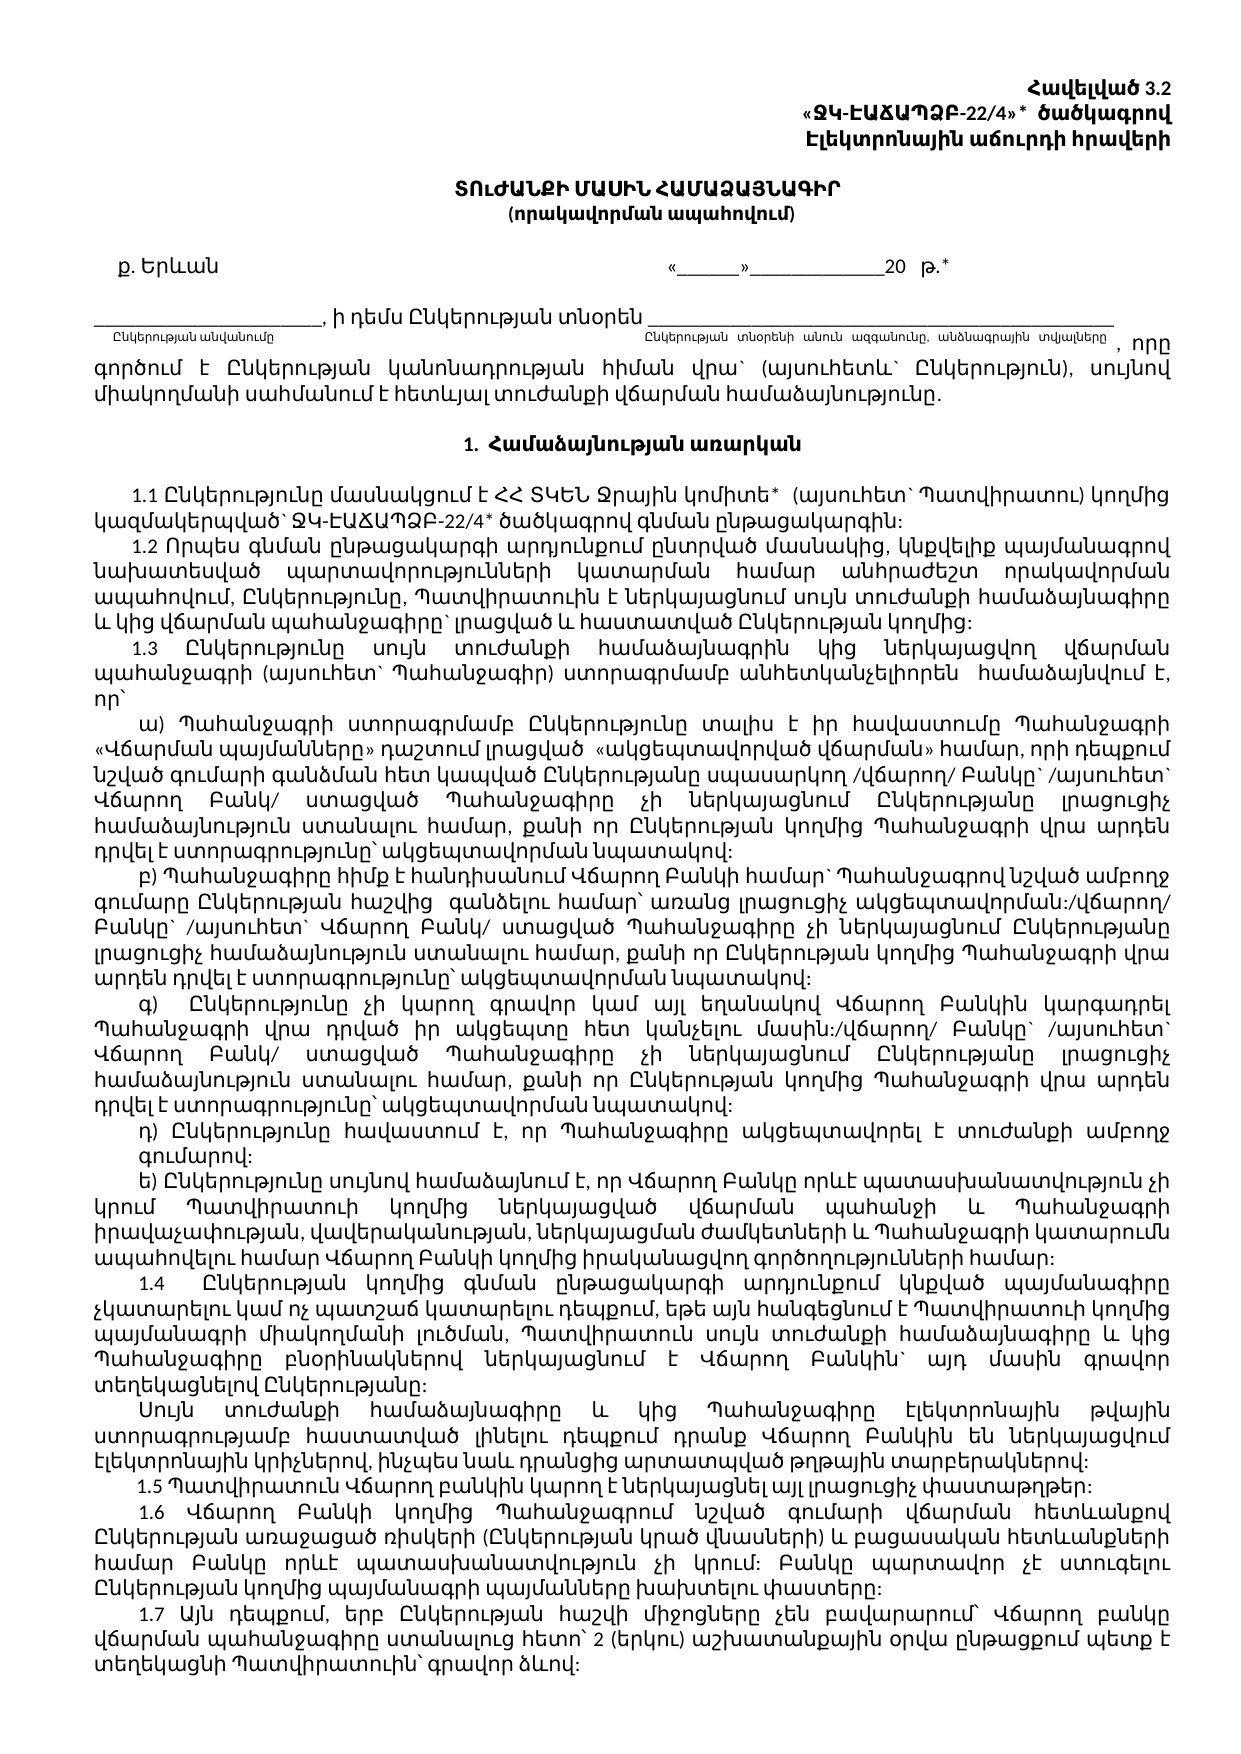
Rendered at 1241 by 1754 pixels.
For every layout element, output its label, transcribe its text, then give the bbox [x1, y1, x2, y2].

text գ) Ընկերությունը չի կարող գրավոր կամ այլ եղանակով Վճարող Բանկին կարգադրել Պահանջագրի վրա դրված իր ակցեպտը հետ կանչելու մասին:/վճարող/ Բանկը` /այսուհետ` Վճարող Բանկ/ ստացված Պահանջագիրը չի ներկայացնում Ընկերությանը լրացուցիչ համաձայնություն ստանալու համար, քանի որ Ընկերության կողմից Պահանջագրի վրա արդեն դրվել է ստորագրությունը՝ ակցեպտավորման նպատակով: [94, 991, 1171, 1118]
text ______________________, ի դեմս Ընկերության տնօրեն _____________________________________________ [94, 304, 1171, 330]
text 1.6 Վճարող Բանկի կողմից Պահանջագրում նշված գումարի վճարման հետևանքով Ընկերության առաջացած ռիսկերի (Ընկերության կրած վնասների) և բացասական հետևանքների համար Բանկը որևէ պատասխանատվություն չի կրում: Բանկը պարտավոր չէ ստուգելու Ընկերության կողմից պայմանագրի պայմանները խախտելու փաստերը: [94, 1499, 1171, 1601]
text 1.7 Այն դեպքում, երբ Ընկերության հաշվի միջոցները չեն բավարարում՝ Վճարող բանկը վճարման պահանջագիրը ստանալուց հետո՝ 2 (երկու) աշխատանքային օրվա ընթացքում պետք է տեղեկացնի Պատվիրատուին՝ գրավոր ձևով: [94, 1601, 1171, 1677]
text ա) Պահանջագրի ստորագրմամբ Ընկերությունը տալիս է իր հավաստումը Պահանջագրի «Վճարման պայմանները» դաշտում լրացված «ակցեպտավորված վճարման» համար, որի դեպքում նշված գումարի գանձման հետ կապված Ընկերությանը սպասարկող /վճարող/ Բանկը` /այսուհետ` Վճարող Բանկ/ ստացված Պահանջագիրը չի ներկայացնում Ընկերությանը լրացուցիչ համաձայնություն ստանալու համար, քանի որ Ընկերության կողմից Պահանջագրի վրա արդեն դրվել է ստորագրությունը՝ ակցեպտավորման նպատակով: [94, 711, 1171, 864]
text 1.2 Որպես գնման ընթացակարգի արդյունքում ընտրված մասնակից, կնքվելիք պայմանագրով նախատեսված պարտավորությունների կատարման համար անհրաժեշտ որակավորման ապահովում, Ընկերությունը, Պատվիրատուին է ներկայացնում սույն տուժանքի համաձայնագիրը և կից վճարման պահանջագիրը` լրացված և հաստատված Ընկերության կողմից: [94, 533, 1171, 635]
text Էլեկտրոնային աճուրդի հրավերի [94, 126, 1171, 151]
text (որակավորման ապահովում) [94, 202, 1171, 225]
text 1. Համաձայնության առարկան [94, 432, 1171, 457]
text Հավելված 3.2 [94, 75, 1171, 100]
text 1.3 Ընկերությունը սույն տուժանքի համաձայնագրին կից ներկայացվող վճարման պահանջագրի (այսուհետ` Պահանջագիր) ստորագրմամբ անհետկանչելիորեն համաձայնվում է, որ՝ [94, 635, 1171, 711]
text «ՋԿ-ԷԱՃԱՊՁԲ-22/4»* ծածկագրով [94, 100, 1171, 126]
text 1.5 Պատվիրատուն Վճարող բանկին կարող է ներկայացնել այլ լրացուցիչ փաստաթղթեր: [94, 1474, 1171, 1499]
text 1.1 Ընկերությունը մասնակցում է ՀՀ ՏԿԵՆ Ջրային կոմիտե* (այսուհետ` Պատվիրատու) կողմից կազմակերպված` ՋԿ-ԷԱՃԱՊՁԲ-22/4* ծածկագրով գնման ընթացակարգին: [94, 482, 1171, 533]
text Ընկերության անվանումը Ընկերության տնօրենի անուն ազգանունը, անձնագրային տվյալները , որը գործում է Ընկերության կանոնադրության հիման վրա` (այսուհետև` Ընկերություն), սույնով միակողմանի սահմանում է հետևյալ տուժանքի վճարման համաձայնությունը. [94, 330, 1171, 406]
text 1.4 Ընկերության կողմից գնման ընթացակարգի արդյունքում կնքված պայմանագիրը չկատարելու կամ ոչ պատշաճ կատարելու դեպքում, եթե այն հանգեցնում է Պատվիրատուի կողմից պայմանագրի միակողմանի լուծման, Պատվիրատուն սույն տուժանքի համաձայնագիրը և կից Պահանջագիրը բնօրինակներով ներկայացնում է Վճարող Բանկին` այդ մասին գրավոր տեղեկացնելով Ընկերությանը: [94, 1270, 1171, 1397]
text ՏՈւԺԱՆՔԻ ՄԱՍԻՆ ՀԱՄԱՁԱՅՆԱԳԻՐ [94, 177, 1171, 202]
text ե) Ընկերությունը սույնով համաձայնում է, որ Վճարող Բանկը որևէ պատասխանատվություն չի կրում Պատվիրատուի կողմից ներկայացված վճարման պահանջի և Պահանջագրի իրավաչափության, վավերականության, ներկայացման ժամկետների և Պահանջագրի կատարումն ապահովելու համար Վճարող Բանկի կողմից իրականացվող գործողությունների համար: [94, 1169, 1171, 1270]
text Սույն տուժանքի համաձայնագիրը և կից Պահանջագիրը էլեկտրոնային թվային ստորագրությամբ հաստատված լինելու դեպքում դրանք Վճարող Բանկին են ներկայացվում էլեկտրոնային կրիչներով, ինչպես նաև դրանցից արտատպված թղթային տարբերակներով: [94, 1397, 1171, 1474]
text բ) Պահանջագիրը հիմք է հանդիսանում Վճարող Բանկի համար` Պահանջագրով նշված ամբողջ գումարը Ընկերության հաշվից գանձելու համար՝ առանց լրացուցիչ ակցեպտավորման:/վճարող/ Բանկը` /այսուհետ` Վճարող Բանկ/ ստացված Պահանջագիրը չի ներկայացնում Ընկերությանը լրացուցիչ համաձայնություն ստանալու համար, քանի որ Ընկերության կողմից Պահանջագրի վրա արդեն դրվել է ստորագրությունը՝ ակցեպտավորման նպատակով: [94, 864, 1171, 991]
text ք. Երևան «______»_____________20 թ.* [94, 254, 1171, 279]
text դ) Ընկերությունը հավաստում է, որ Պահանջագիրը ակցեպտավորել է տուժանքի ամբողջ գումարով: [138, 1118, 1171, 1169]
